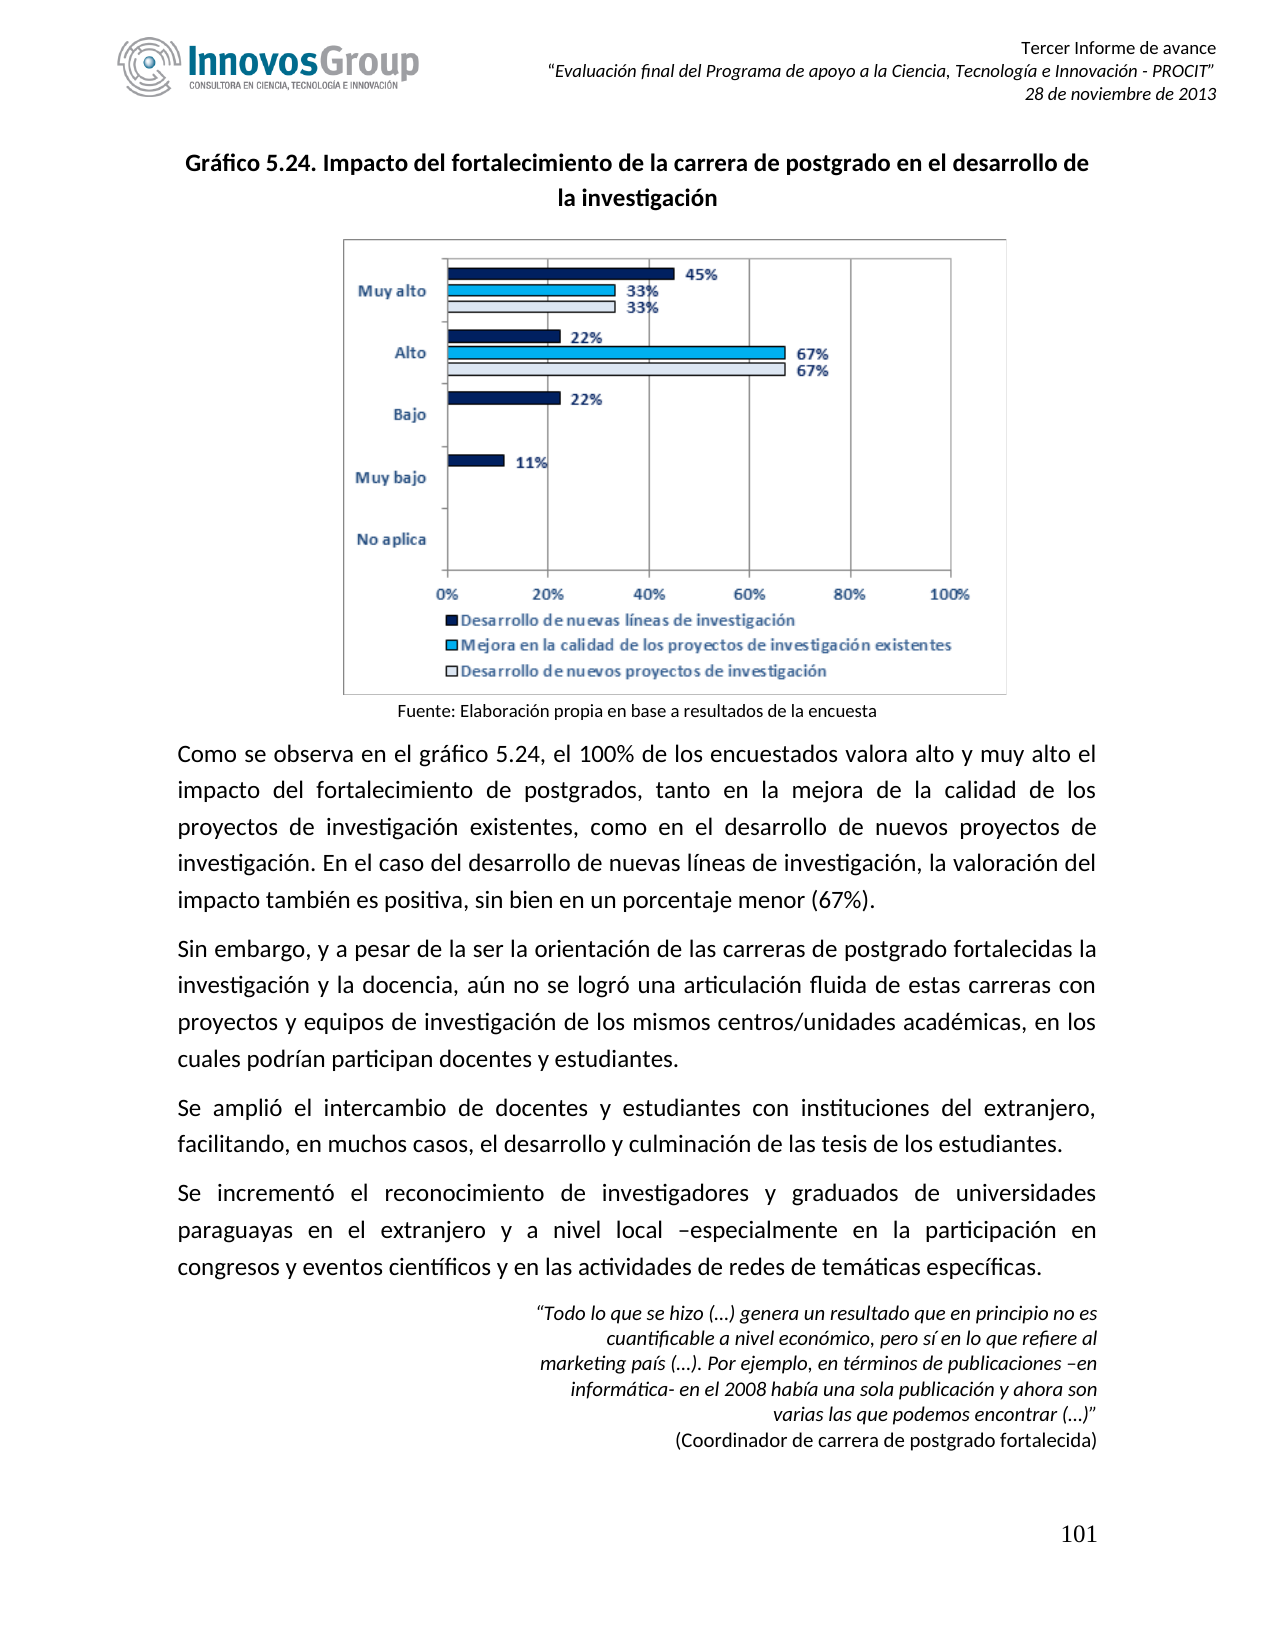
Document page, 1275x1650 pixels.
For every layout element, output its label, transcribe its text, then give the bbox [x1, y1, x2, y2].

list Sin embargo, y a pesar de la ser la orientación de las carreras de postgrado fortalecidas la investigación y la docencia, aún no se logró una articulación fluida de estas carreras con proyectos y equipos de investigación de los mismos centros/unidades académicas, en los cuales podrían participan docentes y estudiantes. [177, 933, 1098, 1073]
text Fuente: Elaboración propia en base a resultados de la encuesta [177, 699, 1098, 722]
text Gráfico 5.24. Impacto del fortalecimiento de la carrera de postgrado en el desarrollo de la investigación [177, 148, 1098, 213]
text (Coordinador de carrera de postgrado fortalecida) [177, 1427, 1098, 1452]
list Se amplió el intercambio de docentes y estudiantes con instituciones del extranjero, facilitando, en muchos casos, el desarrollo y culminación de las tesis de los estudiantes. [177, 1092, 1098, 1159]
list Se incrementó el reconocimiento de investigadores y graduados de universidades paraguayas en el extranjero y a nivel local –especialmente en la participación en congresos y eventos científicos y en las actividades de redes de temáticas específicas. [177, 1177, 1098, 1281]
picture [117, 37, 419, 97]
text “Todo lo que se hizo (…) genera un resultado que en principio no es cuantificable a nivel económico, pero sí en lo que refiere al marketing país (…). Por ejemplo, en términos de publicaciones –en informática- en el 2008 había una sola publicación y ahora son varias las que podemos encontrar (…)” [532, 1300, 1098, 1427]
list Como se observa en el gráfico 5.24, el 100% de los encuestados valora alto y muy alto el impacto del fortalecimiento de postgrados, tanto en la mejora de la calidad de los proyectos de investigación existentes, como en el desarrollo de nuevos proyectos de investigación. En el caso del desarrollo de nuevas líneas de investigación, la valoración del impacto también es positiva, sin bien en un porcentaje menor (67%). [177, 738, 1098, 914]
